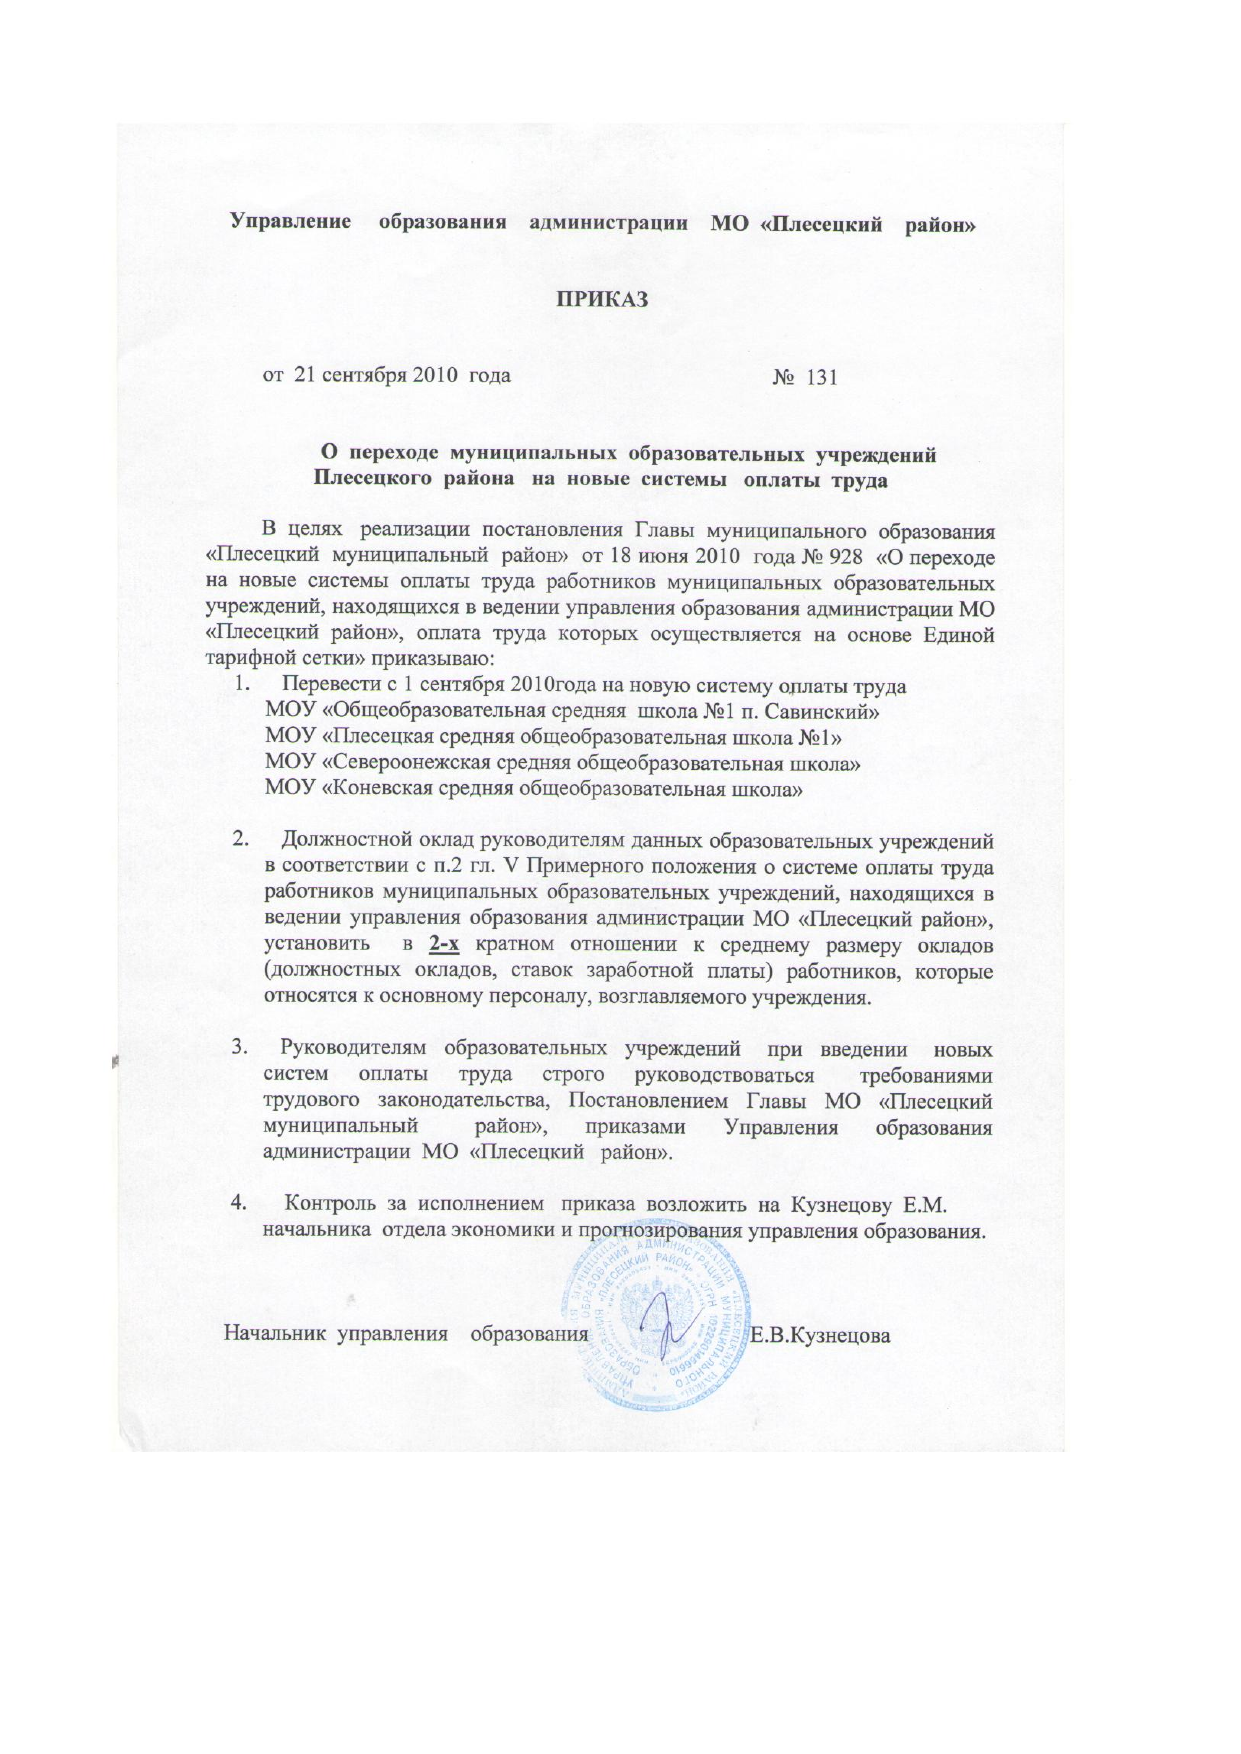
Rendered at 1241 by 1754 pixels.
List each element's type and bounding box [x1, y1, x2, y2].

picture [103, 118, 1078, 1456]
